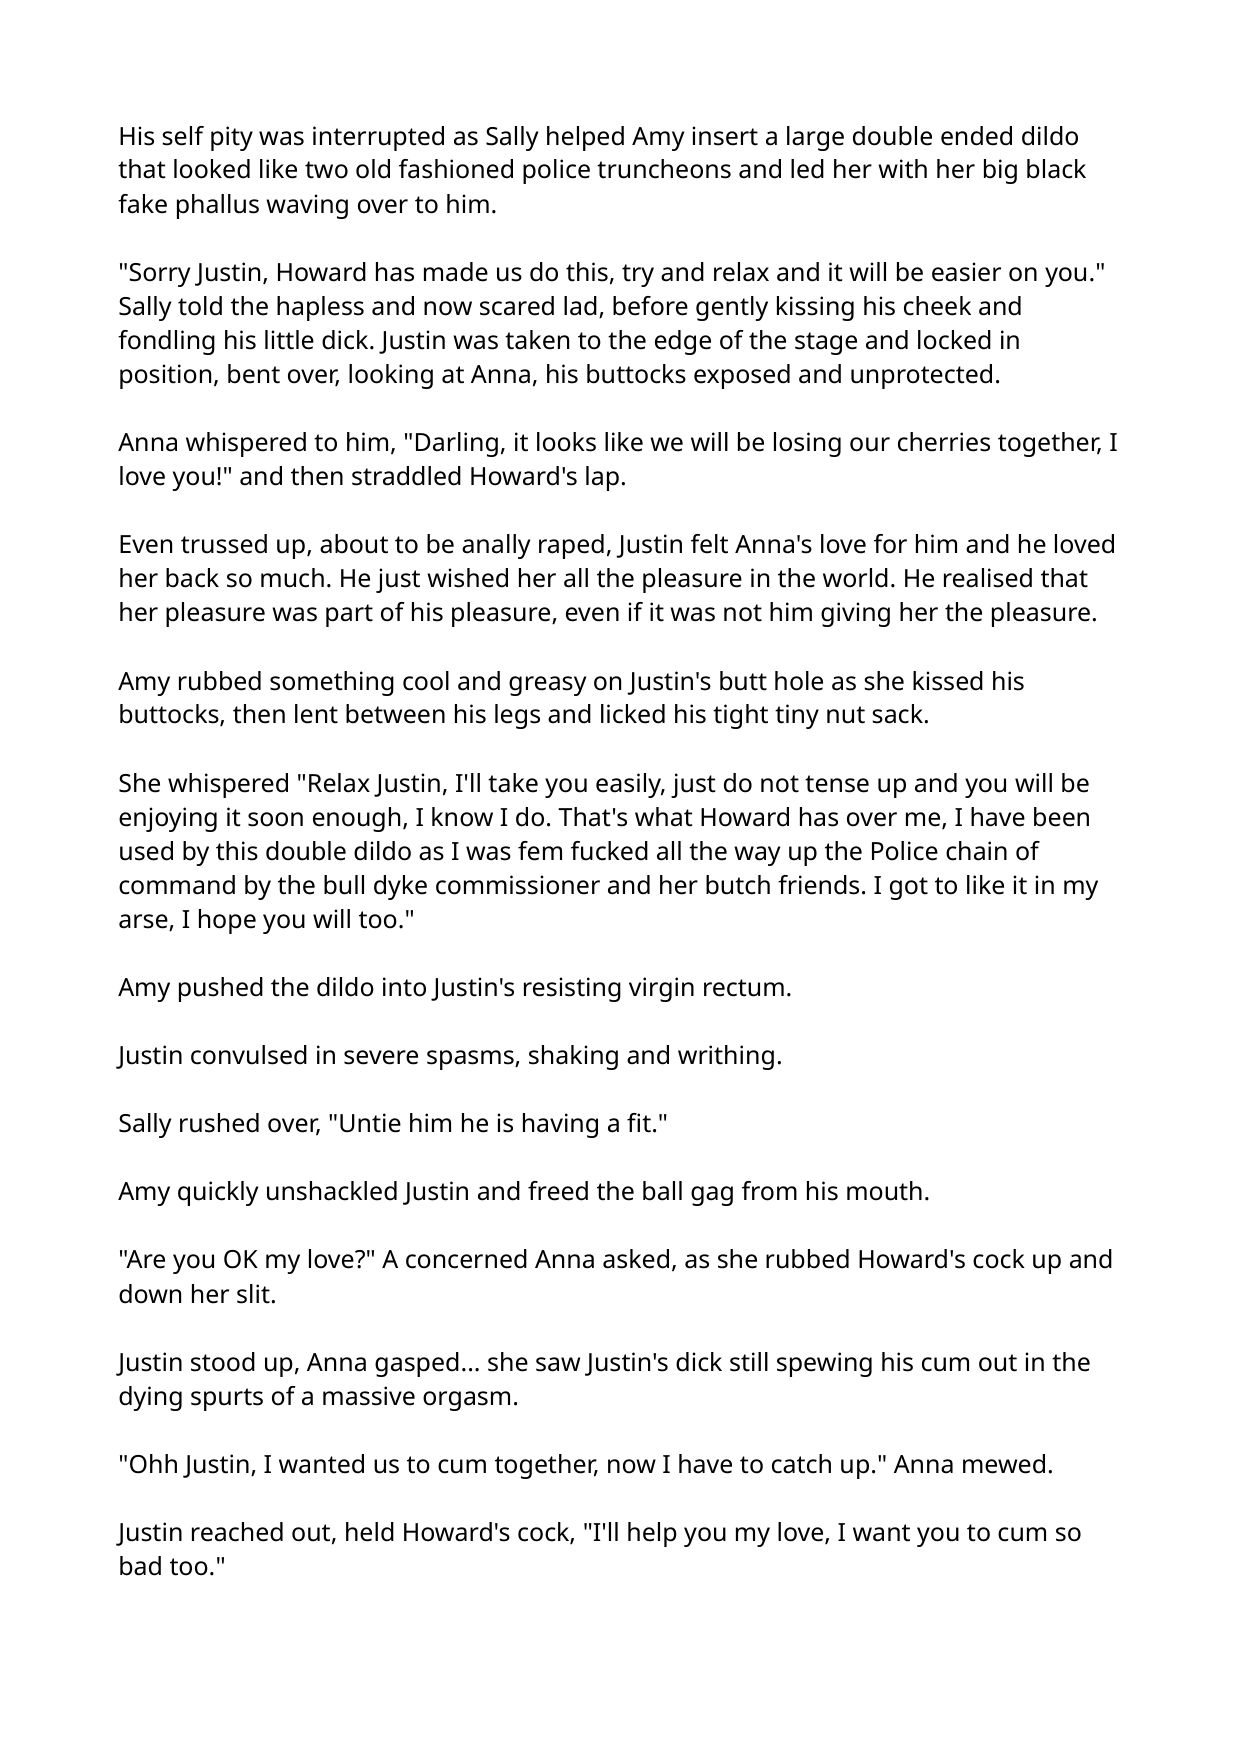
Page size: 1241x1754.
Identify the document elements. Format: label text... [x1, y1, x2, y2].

text Justin stood up, Anna gasped... she saw Justin's dick still spewing his cum out in the dying spurts of a massive orgasm. [118, 1344, 1122, 1412]
text Amy quickly unshackled Justin and freed the ball gag from his mouth. [118, 1174, 1122, 1208]
text Amy pushed the dildo into Justin's resisting virgin rectum. [118, 970, 1122, 1004]
text His self pity was interrupted as Sally helped Amy insert a large double ended dildo that looked like two old fashioned police truncheons and led her with her big black fake phallus waving over to him. [118, 118, 1122, 220]
text Even trussed up, about to be anally raped, Justin felt Anna's love for him and he loved her back so much. He just wished her all the pleasure in the world. He realised that her pleasure was part of his pleasure, even if it was not him giving her the pleasure. [118, 527, 1122, 629]
text Anna whispered to him, "Darling, it looks like we will be losing our cherries together, I love you!" and then straddled Howard's lap. [118, 425, 1122, 493]
text "Sorry Justin, Howard has made us do this, try and relax and it will be easier on you." Sally told the hapless and now scared lad, before gently kissing his cheek and fondling his little dick. Justin was taken to the edge of the stage and locked in position, bent over, looking at Anna, his buttocks exposed and unprotected. [118, 254, 1122, 391]
text Justin convulsed in severe spasms, shaking and writhing. [118, 1038, 1122, 1072]
text Sally rushed over, "Untie him he is having a fit." [118, 1106, 1122, 1140]
text "Are you OK my love?" A concerned Anna asked, as she rubbed Howard's cock up and down her slit. [118, 1242, 1122, 1310]
text Justin reached out, held Howard's cock, "I'll help you my love, I want you to cum so bad too." [118, 1515, 1122, 1583]
text "Ohh Justin, I wanted us to cum together, now I have to catch up." Anna mewed. [118, 1447, 1122, 1481]
text She whispered "Relax Justin, I'll take you easily, just do not tense up and you will be enjoying it soon enough, I know I do. That's what Howard has over me, I have been used by this double dildo as I was fem fucked all the way up the Police chain of command by the bull dyke commissioner and her butch friends. I got to like it in my arse, I hope you will too." [118, 765, 1122, 936]
text Amy rubbed something cool and greasy on Justin's butt hole as she kissed his buttocks, then lent between his legs and licked his tight tiny nut sack. [118, 663, 1122, 731]
